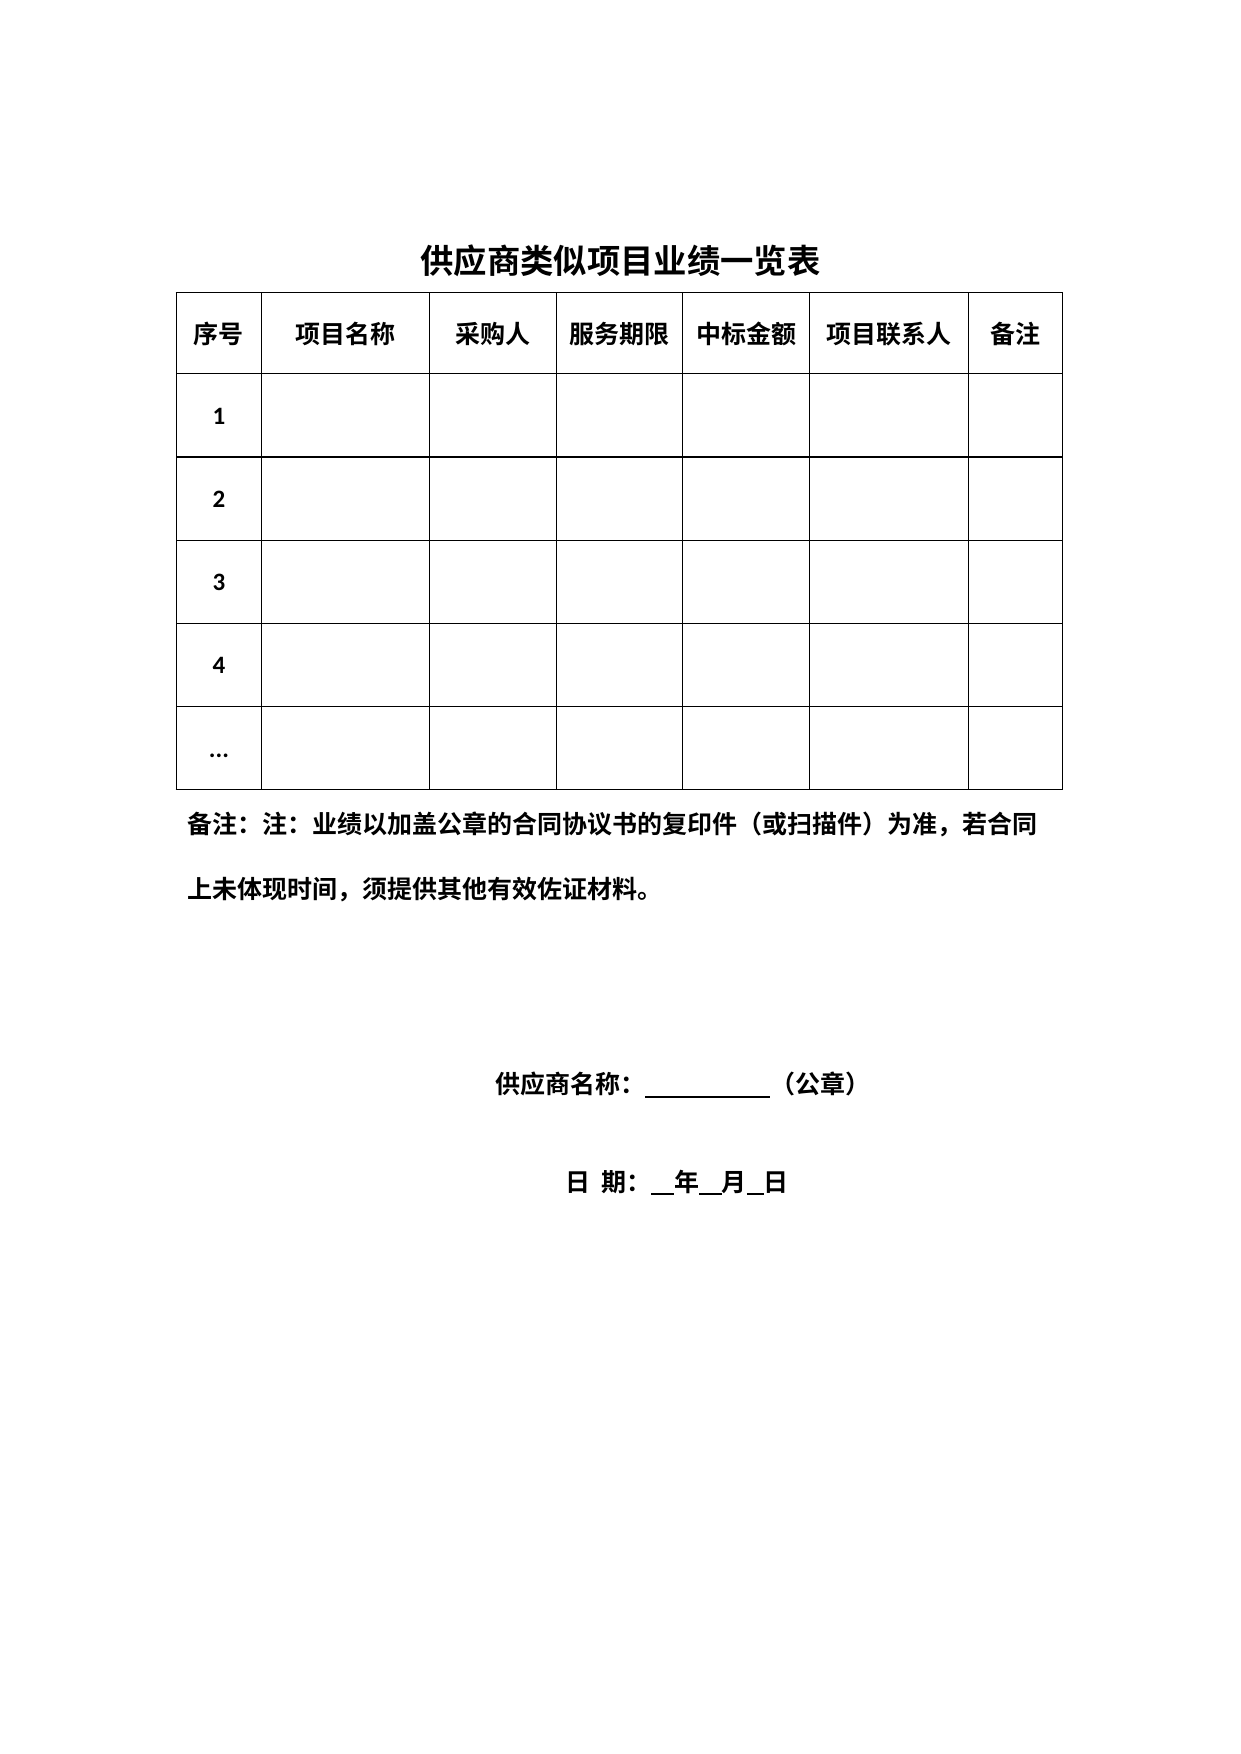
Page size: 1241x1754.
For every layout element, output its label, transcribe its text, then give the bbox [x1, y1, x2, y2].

table_cell [683, 458, 809, 539]
table_cell [262, 624, 429, 706]
table_cell [810, 707, 968, 789]
table_cell [262, 541, 429, 623]
table_cell [810, 624, 968, 706]
table_cell [810, 374, 968, 456]
table_cell [557, 624, 682, 706]
table_header 项目联系人 [810, 293, 968, 373]
table_cell ... [177, 707, 261, 789]
table_cell 3 [177, 541, 261, 623]
table_cell [683, 374, 809, 456]
table_cell [683, 624, 809, 706]
table_cell [430, 458, 556, 539]
table_cell [262, 374, 429, 456]
table_cell [557, 707, 682, 789]
table_cell 2 [177, 458, 261, 539]
text 供应商名称： （公章） [187, 1050, 1053, 1115]
text 备注：注：业绩以加盖公章的合同协议书的复印件（或扫描件）为准，若合同上未体现时间，须提供其他有效佐证材料。 [187, 790, 1053, 920]
table_header 备注 [969, 293, 1062, 373]
table_cell [683, 541, 809, 623]
text 供应商类似项目业绩一览表 [187, 227, 1053, 292]
table_cell [969, 374, 1062, 456]
table_cell [557, 541, 682, 623]
table_cell [430, 374, 556, 456]
table_cell [969, 707, 1062, 789]
table_cell [262, 707, 429, 789]
table_cell [810, 458, 968, 539]
table_cell 1 [177, 374, 261, 456]
table_cell [430, 624, 556, 706]
table_header 序号 [177, 293, 261, 373]
table_cell [969, 458, 1062, 539]
table_header 服务期限 [557, 293, 682, 373]
table_header 采购人 [430, 293, 556, 373]
table_cell [430, 707, 556, 789]
table_header 中标金额 [683, 293, 809, 373]
table_cell [262, 458, 429, 539]
table_cell [969, 624, 1062, 706]
table_header 项目名称 [262, 293, 429, 373]
table_cell [557, 458, 682, 539]
table_cell [969, 541, 1062, 623]
table_cell [557, 374, 682, 456]
table_cell [430, 541, 556, 623]
table_cell [810, 541, 968, 623]
text 日 期： 年 月 日 [187, 1148, 1053, 1213]
table_cell 4 [177, 624, 261, 706]
table_cell [683, 707, 809, 789]
